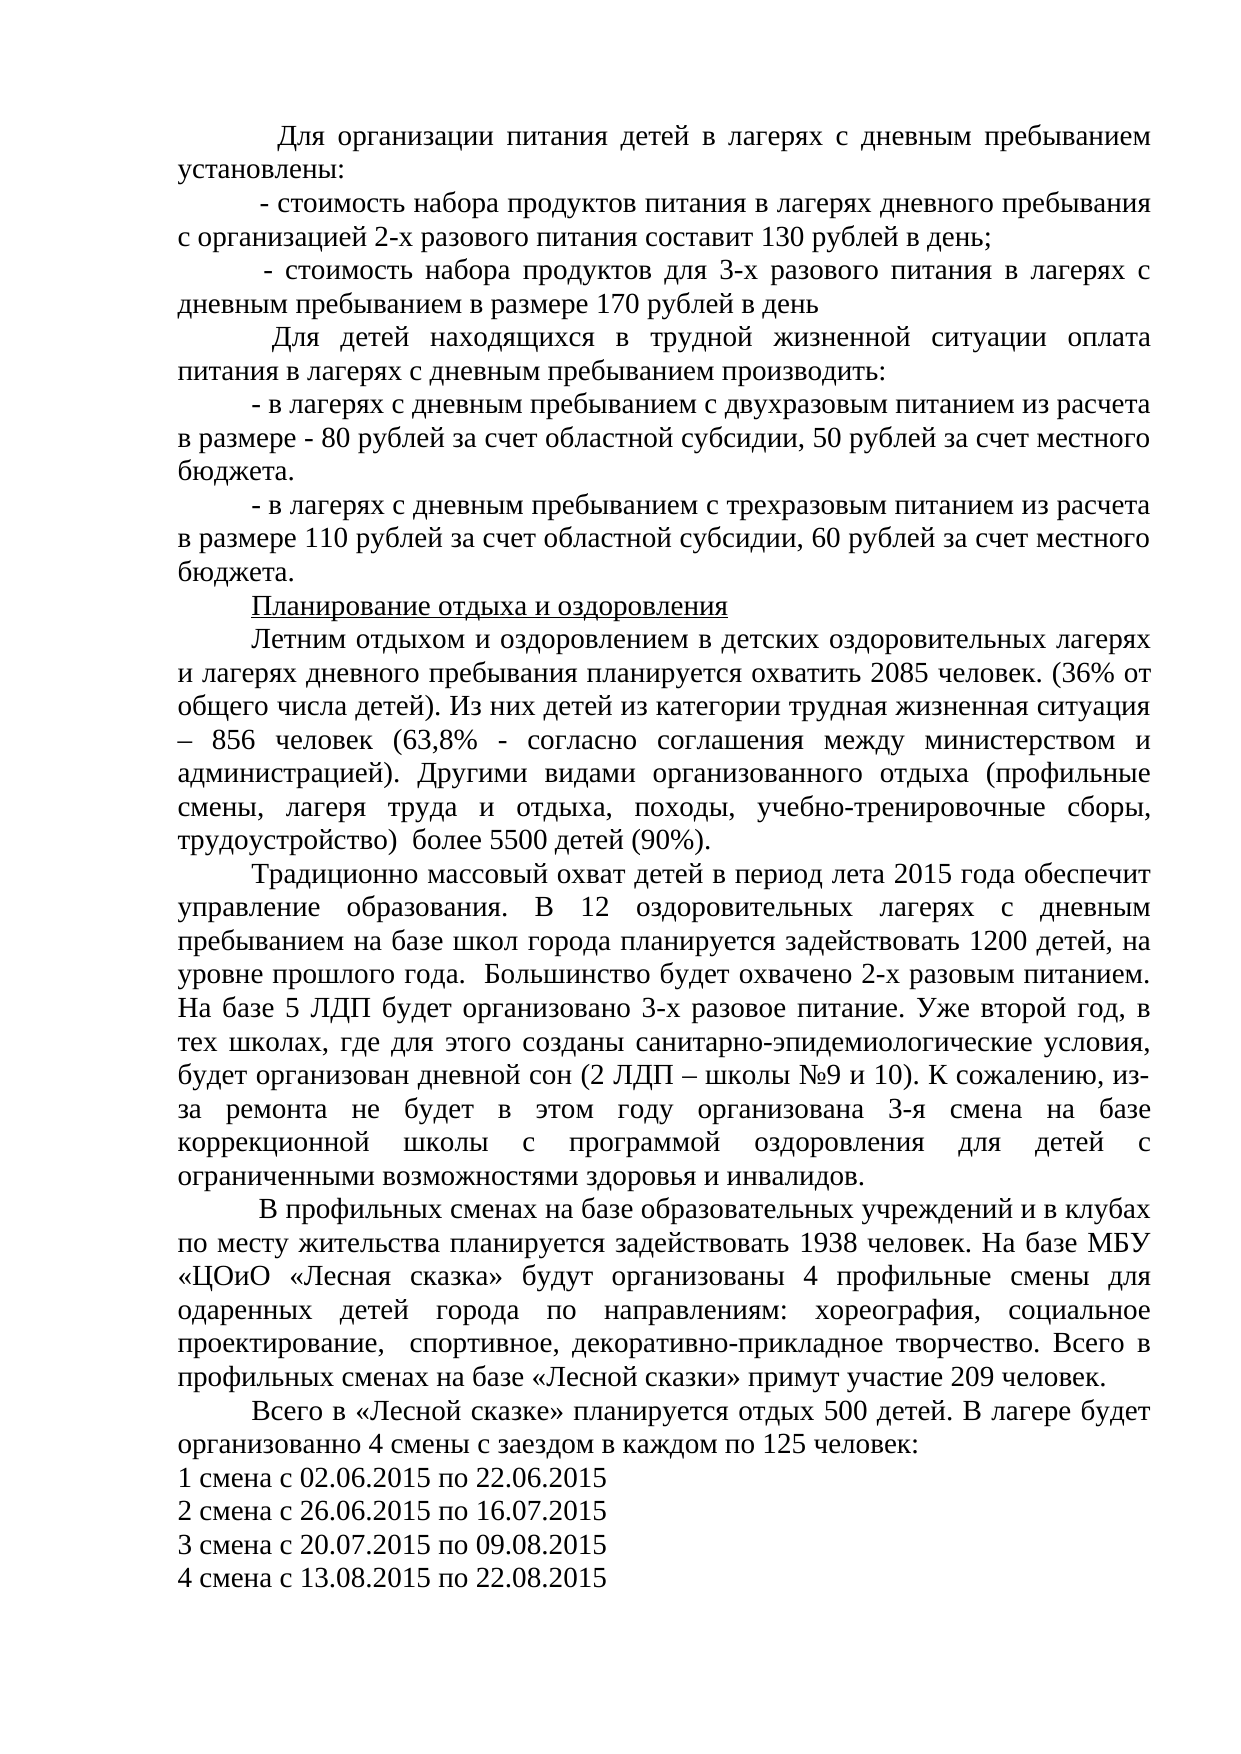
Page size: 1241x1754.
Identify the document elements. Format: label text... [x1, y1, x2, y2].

text 4 смена с 13.08.2015 по 22.08.2015 [177, 1560, 1152, 1594]
text - стоимость набора продуктов для 3-х разового питания в лагерях с дневным пребыванием в размере 170 рублей в день [177, 252, 1152, 319]
text - в лагерях с дневным пребыванием с трехразовым питанием из расчета в размере 110 рублей за счет областной субсидии, 60 рублей за счет местного бюджета. [177, 487, 1152, 588]
text - в лагерях с дневным пребыванием с двухразовым питанием из расчета в размере - 80 рублей за счет областной субсидии, 50 рублей за счет местного бюджета. [177, 386, 1152, 487]
text 1 смена с 02.06.2015 по 22.06.2015 [177, 1460, 1152, 1493]
text Для детей находящихся в трудной жизненной ситуации оплата питания в лагерях с дневным пребыванием производить: [177, 319, 1152, 386]
text Планирование отдыха и оздоровления [177, 588, 1152, 621]
text В профильных сменах на базе образовательных учреждений и в клубах по месту жительства планируется задействовать 1938 человек. На базе МБУ «ЦОиО «Лесная сказка» будут организованы 4 профильные смены для одаренных детей города по направлениям: хореография, социальное проектирование, спортивное, декоративно-прикладное творчество. Всего в профильных сменах на базе «Лесной сказки» примут участие 209 человек. [177, 1191, 1152, 1393]
text Всего в «Лесной сказке» планируется отдых 500 детей. В лагере будет организованно 4 смены с заездом в каждом по 125 человек: [177, 1393, 1152, 1460]
text Традиционно массовый охват детей в период лета 2015 года обеспечит управление образования. В 12 оздоровительных лагерях с дневным пребыванием на базе школ города планируется задействовать 1200 детей, на уровне прошлого года. Большинство будет охвачено 2-х разовым питанием. На базе 5 ЛДП будет организовано 3-х разовое питание. Уже второй год, в тех школах, где для этого созданы санитарно-эпидемиологические условия, будет организован дневной сон (2 ЛДП – школы №9 и 10). К сожалению, из-за ремонта не будет в этом году организована 3-я смена на базе коррекционной школы с программой оздоровления для детей с ограниченными возможностями здоровья и инвалидов. [177, 856, 1152, 1191]
text Летним отдыхом и оздоровлением в детских оздоровительных лагерях и лагерях дневного пребывания планируется охватить 2085 человек. (36% от общего числа детей). Из них детей из категории трудная жизненная ситуация – 856 человек (63,8% - согласно соглашения между министерством и администрацией). Другими видами организованного отдыха (профильные смены, лагеря труда и отдыха, походы, учебно-тренировочные сборы, трудоустройство) более 5500 детей (90%). [177, 621, 1152, 856]
text - стоимость набора продуктов питания в лагерях дневного пребывания с организацией 2-х разового питания составит 130 рублей в день; [177, 185, 1152, 252]
text Для организации питания детей в лагерях с дневным пребыванием установлены: [177, 118, 1152, 185]
text 2 смена с 26.06.2015 по 16.07.2015 [177, 1493, 1152, 1527]
text 3 смена с 20.07.2015 по 09.08.2015 [177, 1527, 1152, 1560]
